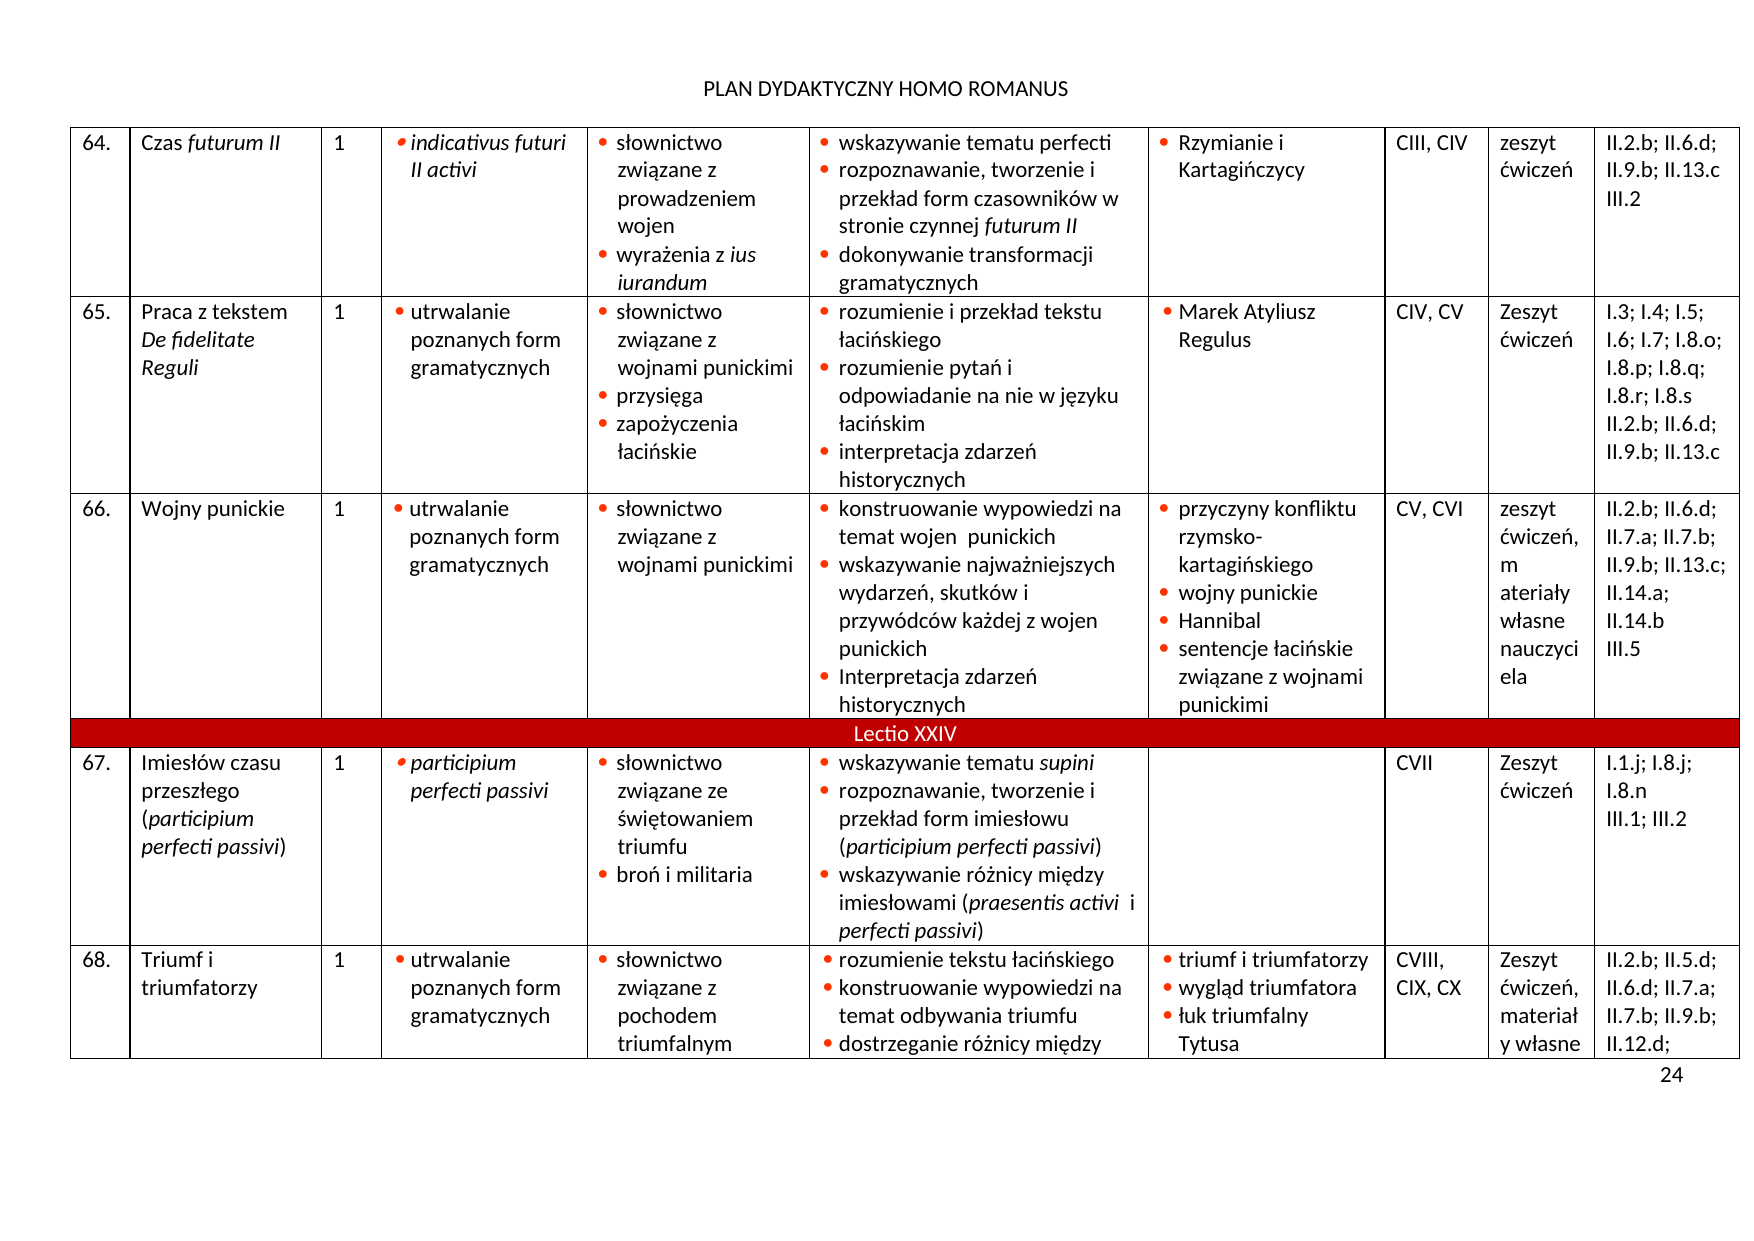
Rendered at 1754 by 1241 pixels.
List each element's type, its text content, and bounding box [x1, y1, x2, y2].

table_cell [1489, 946, 1594, 1058]
table_cell 1 [322, 946, 381, 1058]
table_cell II.2.b; II.6.d; II.9.b; II.13.c III.2 [1595, 128, 1739, 296]
table_cell utrwalanie poznanych form gramatycznych [382, 297, 587, 493]
table_cell I.3; I.4; I.5; I.6; I.7; I.8.o; I.8.p; I.8.q; I.8.r; I.8.s II.2.b; II.6.d; II.9.b; II.13.c [1595, 297, 1739, 493]
table_cell konstruowanie wypowiedzi na temat wojen punickich wskazywanie najważniejszych wydarzeń, skutków i przywódców każdej z wojen punickich Interpretacja zdarzeń historycznych [810, 494, 1148, 718]
table_cell Zeszyt ćwiczeń [1489, 748, 1594, 944]
table_cell 68. [71, 946, 129, 1058]
table_cell słownictwo związane z wojnami punickimi przysięga zapożyczenia łacińskie [588, 297, 809, 493]
table_cell Praca z tekstem De fidelitate Reguli [131, 297, 321, 493]
table_cell 1 [322, 748, 381, 944]
table_cell 1 [322, 297, 381, 493]
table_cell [131, 946, 321, 1058]
table_cell wskazywanie tematu perfecti rozpoznawanie, tworzenie i przekład form czasowników w stronie czynnej futurum II dokonywanie transformacji gramatycznych [810, 128, 1148, 296]
table_cell participium perfecti passivi [382, 748, 587, 944]
table_cell Imiesłów czasu przeszłego (participium perfecti passivi) [131, 748, 321, 944]
table_cell słownictwo związane z wojnami punickimi [588, 494, 809, 718]
table_cell I.1.j; I.8.j; I.8.n III.1; III.2 [1595, 748, 1739, 944]
table_cell zeszyt ćwiczeń, materiały własne nauczyciela [1489, 494, 1594, 718]
table_cell CIII, CIV [1386, 128, 1488, 296]
table_cell utrwalanie poznanych form gramatycznych [382, 494, 587, 718]
table_cell 65. [71, 297, 129, 493]
table_cell 1 [322, 128, 381, 296]
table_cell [1149, 946, 1384, 1058]
table_cell zeszyt ćwiczeń [1489, 128, 1594, 296]
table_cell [382, 946, 587, 1058]
table_cell II.2.b; II.6.d; II.7.a; II.7.b; II.9.b; II.13.c; II.14.a; II.14.b III.5 [1595, 494, 1739, 718]
table_cell Zeszyt ćwiczeń [1489, 297, 1594, 493]
table_cell Czas futurum II [131, 128, 321, 296]
table_cell Wojny punickie [131, 494, 321, 718]
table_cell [1595, 946, 1739, 1058]
table_cell CIV, CV [1386, 297, 1488, 493]
table_cell rozumienie i przekład tekstu łacińskiego rozumienie pytań i odpowiadanie na nie w języku łacińskim interpretacja zdarzeń historycznych [810, 297, 1148, 493]
table_cell 66. [71, 494, 129, 718]
table_cell CVII [1386, 748, 1488, 944]
table_cell przyczyny konfliktu rzymsko-kartagińskiego wojny punickie Hannibal sentencje łacińskie związane z wojnami punickimi [1149, 494, 1384, 718]
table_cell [588, 946, 809, 1058]
table_cell 64. [71, 128, 129, 296]
table_cell wskazywanie tematu supini rozpoznawanie, tworzenie i przekład form imiesłowu (participium perfecti passivi) wskazywanie różnicy między imiesłowami (praesentis activi i perfecti passivi) [810, 748, 1148, 944]
table_cell Rzymianie i Kartagińczycy [1149, 128, 1384, 296]
table_cell CVIII, CIX, CX [1386, 946, 1488, 1058]
table_cell Lectio XXIV [71, 719, 1739, 747]
table_cell indicativus futuri II activi [382, 128, 587, 296]
table_cell 67. [71, 748, 129, 944]
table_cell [810, 946, 1148, 1058]
table_cell [1149, 748, 1384, 944]
table_cell 1 [322, 494, 381, 718]
table_cell słownictwo związane z prowadzeniem wojen wyrażenia z ius iurandum [588, 128, 809, 296]
table_cell słownictwo związane ze świętowaniem triumfu broń i militaria [588, 748, 809, 944]
table_cell CV, CVI [1386, 494, 1488, 718]
table_cell Marek Atyliusz Regulus [1149, 297, 1384, 493]
